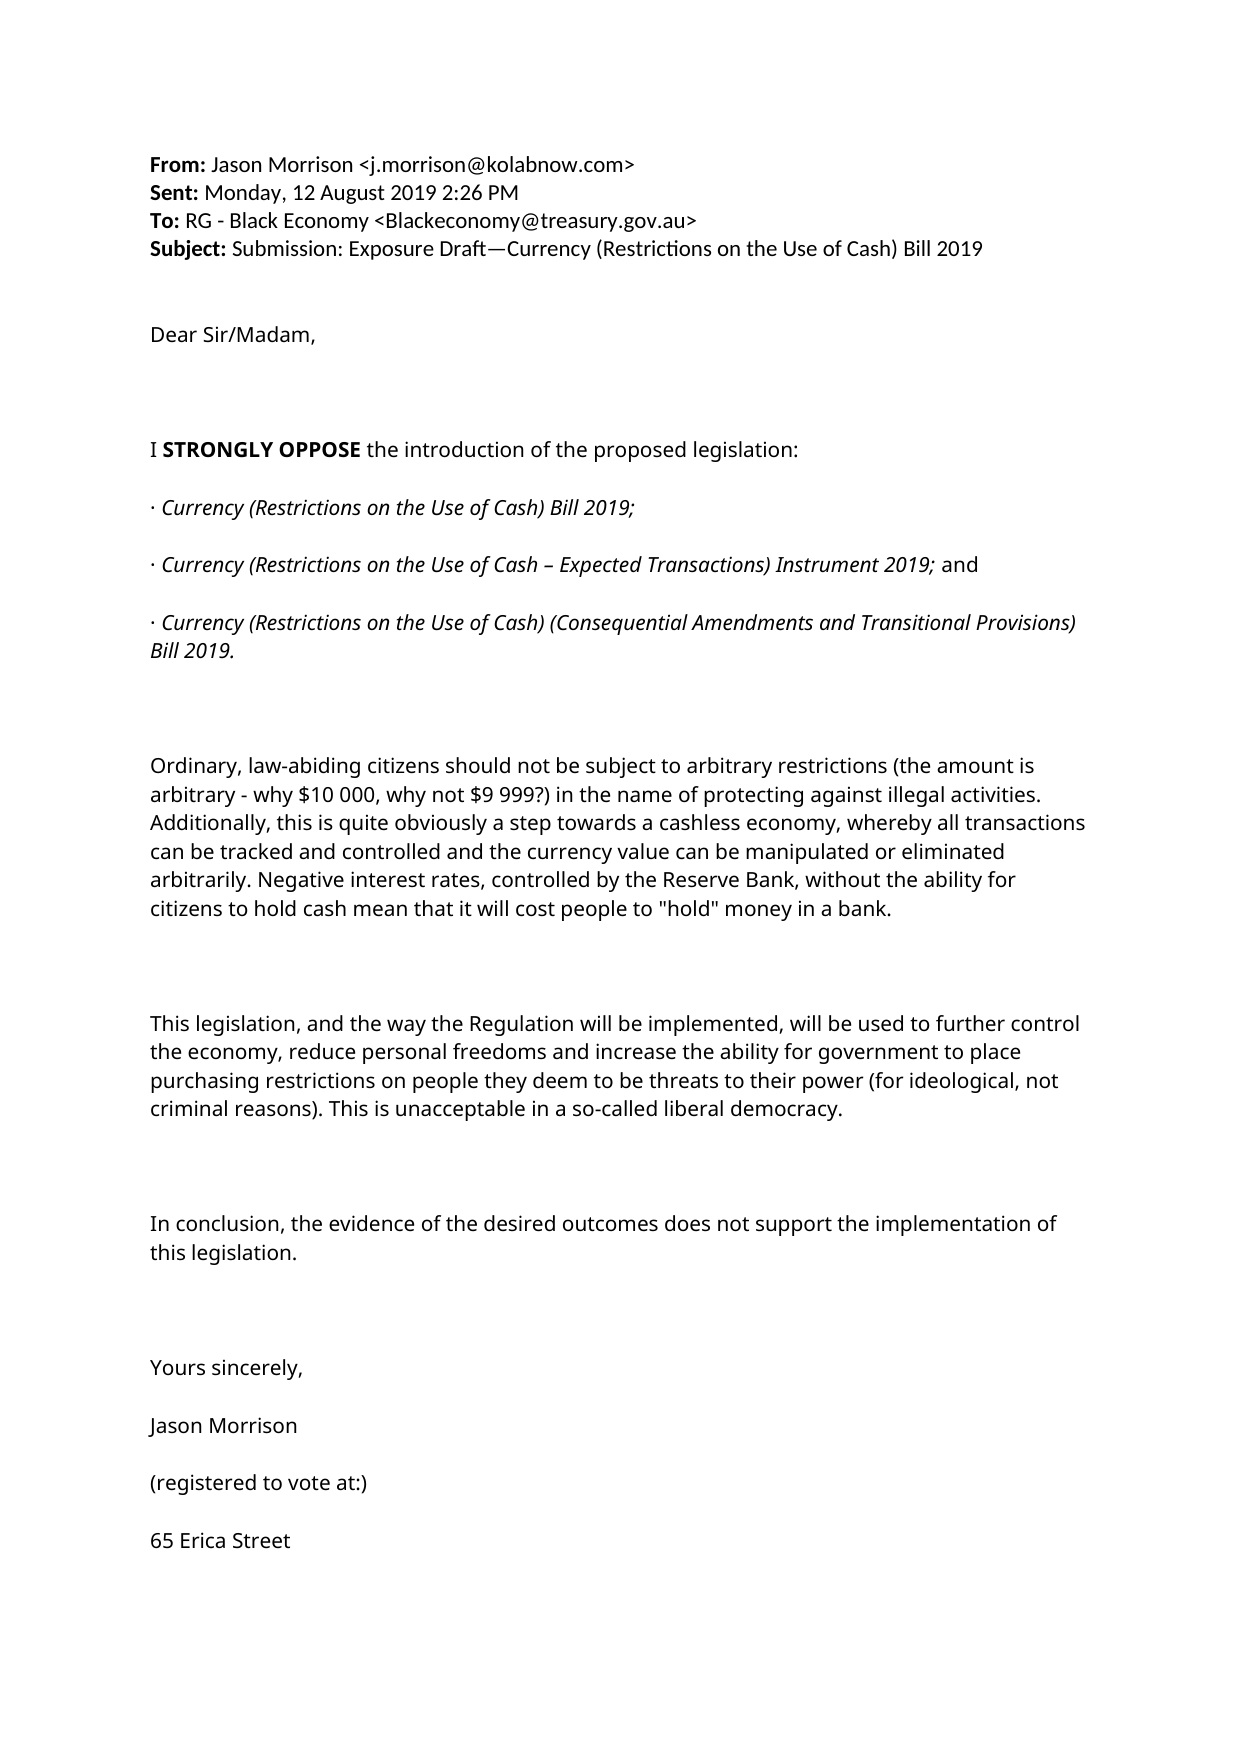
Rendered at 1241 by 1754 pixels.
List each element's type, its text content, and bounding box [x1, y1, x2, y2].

text In conclusion, the evidence of the desired outcomes does not support the implementation of this legislation. [150, 1209, 1090, 1266]
text · Currency (Restrictions on the Use of Cash – Expected Transactions) Instrument 2019; and [150, 550, 1090, 579]
text Jason Morrison [150, 1411, 1090, 1439]
text Ordinary, law-abiding citizens should not be subject to arbitrary restrictions (the amount is arbitrary - why $10 000, why not $9 999?) in the name of protecting against illegal activities. Additionally, this is quite obviously a step towards a cashless economy, whereby all transactions can be tracked and controlled and the currency value can be manipulated or eliminated arbitrarily. Negative interest rates, controlled by the Reserve Bank, without the ability for citizens to hold cash mean that it will cost people to "hold" money in a bank. [150, 752, 1090, 922]
text 65 Erica Street [150, 1526, 1090, 1554]
text I STRONGLY OPPOSE the introduction of the proposed legislation: [150, 435, 1090, 464]
text Yours sincerely, [150, 1353, 1090, 1382]
text · Currency (Restrictions on the Use of Cash) (Consequential Amendments and Transitional Provisions) Bill 2019. [150, 608, 1090, 665]
text From: Jason Morrison <j.morrison@kolabnow.com> Sent: Monday, 12 August 2019 2:26 PM To: RG - Black Economy <Blackeconomy@treasury.gov.au> Subject: Submission: Exposure Draft—Currency (Restrictions on the Use of Cash) Bill 2019 [150, 150, 1090, 262]
text · Currency (Restrictions on the Use of Cash) Bill 2019; [150, 493, 1090, 521]
text Dear Sir/Madam, [150, 320, 1090, 348]
text This legislation, and the way the Regulation will be implemented, will be used to further control the economy, reduce personal freedoms and increase the ability for government to place purchasing restrictions on people they deem to be threats to their power (for ideological, not criminal reasons). This is unacceptable in a so-called liberal democracy. [150, 1009, 1090, 1123]
text (registered to vote at:) [150, 1468, 1090, 1497]
